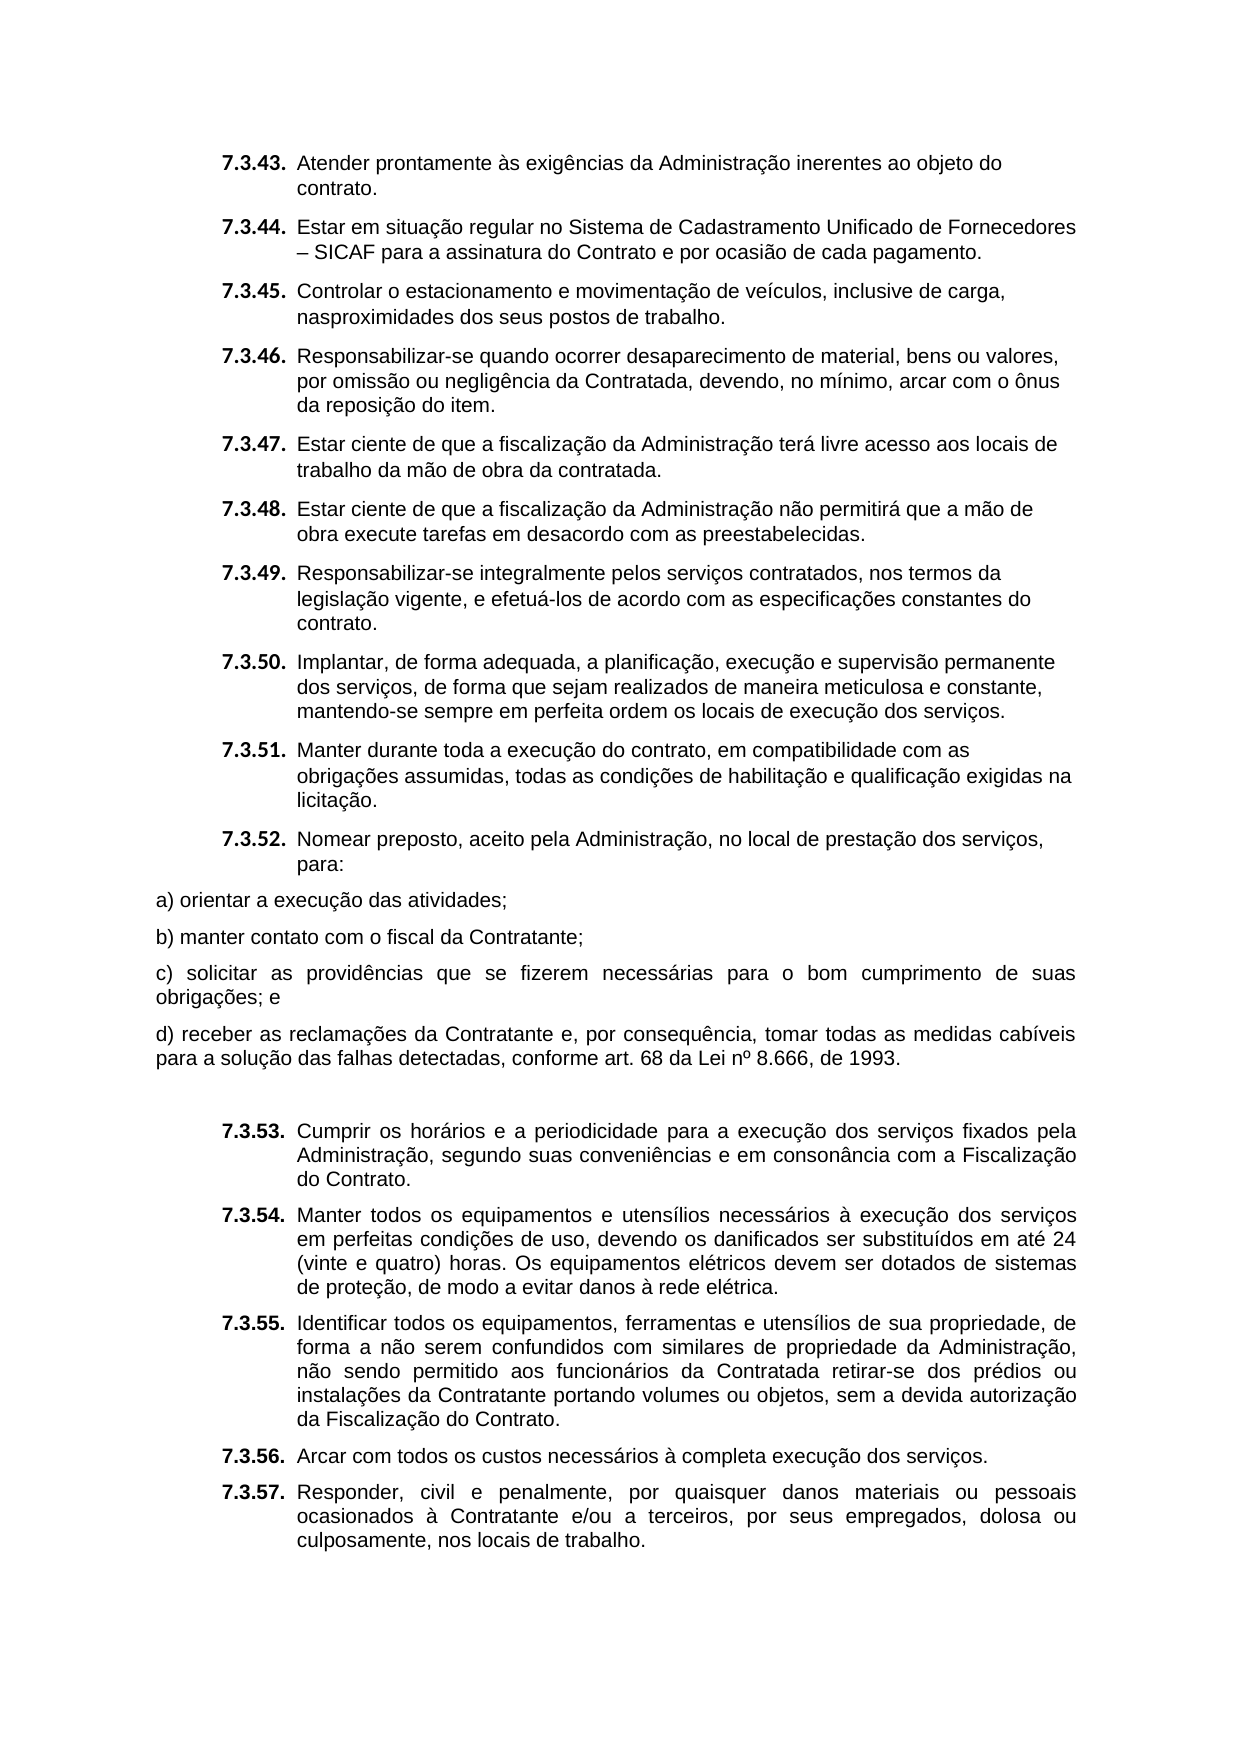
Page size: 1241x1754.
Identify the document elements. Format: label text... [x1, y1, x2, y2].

list Implantar, de forma adequada, a planificação, execução e supervisão permanente dos serviços, de forma que sejam realizados de maneira meticulosa e constante, mantendo-se sempre em perfeita ordem os locais de execução dos serviços. [222, 647, 1078, 723]
list d) receber as reclamações da Contratante e, por consequência, tomar todas as medidas cabíveis para a solução das falhas detectadas, conforme art. 68 da Lei nº 8.666, de 1993. [156, 1022, 1078, 1069]
list Controlar o estacionamento e movimentação de veículos, inclusive de carga, nasproximidades dos seus postos de trabalho. [222, 277, 1078, 329]
list Identificar todos os equipamentos, ferramentas e utensílios de sua propriedade, de forma a não serem confundidos com similares de propriedade da Administração, não sendo permitido aos funcionários da Contratada retirar-se dos prédios ou instalações da Contratante portando volumes ou objetos, sem a devida autorização da Fiscalização do Contrato. [222, 1311, 1078, 1431]
list b) manter contato com o fiscal da Contratante; [156, 925, 1078, 949]
list Responsabilizar-se quando ocorrer desaparecimento de material, bens ou valores, por omissão ou negligência da Contratada, devendo, no mínimo, arcar com o ônus da reposição do item. [222, 341, 1078, 417]
list Cumprir os horários e a periodicidade para a execução dos serviços fixados pela Administração, segundo suas conveniências e em consonância com a Fiscalização do Contrato. [222, 1118, 1078, 1190]
list a) orientar a execução das atividades; [156, 888, 1078, 912]
list Responder, civil e penalmente, por quaisquer danos materiais ou pessoais ocasionados à Contratante e/ou a terceiros, por seus empregados, dolosa ou culposamente, nos locais de trabalho. [222, 1480, 1078, 1552]
list Responsabilizar-se integralmente pelos serviços contratados, nos termos da legislação vigente, e efetuá-los de acordo com as especificações constantes do contrato. [222, 558, 1078, 634]
list Arcar com todos os custos necessários à completa execução dos serviços. [222, 1443, 1078, 1467]
list Estar ciente de que a fiscalização da Administração não permitirá que a mão de obra execute tarefas em desacordo com as preestabelecidas. [222, 494, 1078, 546]
list Estar em situação regular no Sistema de Cadastramento Unificado de Fornecedores – SICAF para a assinatura do Contrato e por ocasião de cada pagamento. [222, 212, 1078, 264]
list Manter durante toda a execução do contrato, em compatibilidade com as obrigações assumidas, todas as condições de habilitação e qualificação exigidas na licitação. [222, 735, 1078, 811]
list c) solicitar as providências que se fizerem necessárias para o bom cumprimento de suas obrigações; e [156, 961, 1078, 1009]
list Manter todos os equipamentos e utensílios necessários à execução dos serviços em perfeitas condições de uso, devendo os danificados ser substituídos em até 24 (vinte e quatro) horas. Os equipamentos elétricos devem ser dotados de sistemas de proteção, de modo a evitar danos à rede elétrica. [222, 1203, 1078, 1299]
list Nomear preposto, aceito pela Administração, no local de prestação dos serviços, para: [222, 824, 1078, 876]
list Estar ciente de que a fiscalização da Administração terá livre acesso aos locais de trabalho da mão de obra da contratada. [222, 429, 1078, 482]
list Atender prontamente às exigências da Administração inerentes ao objeto do contrato. [222, 148, 1078, 200]
